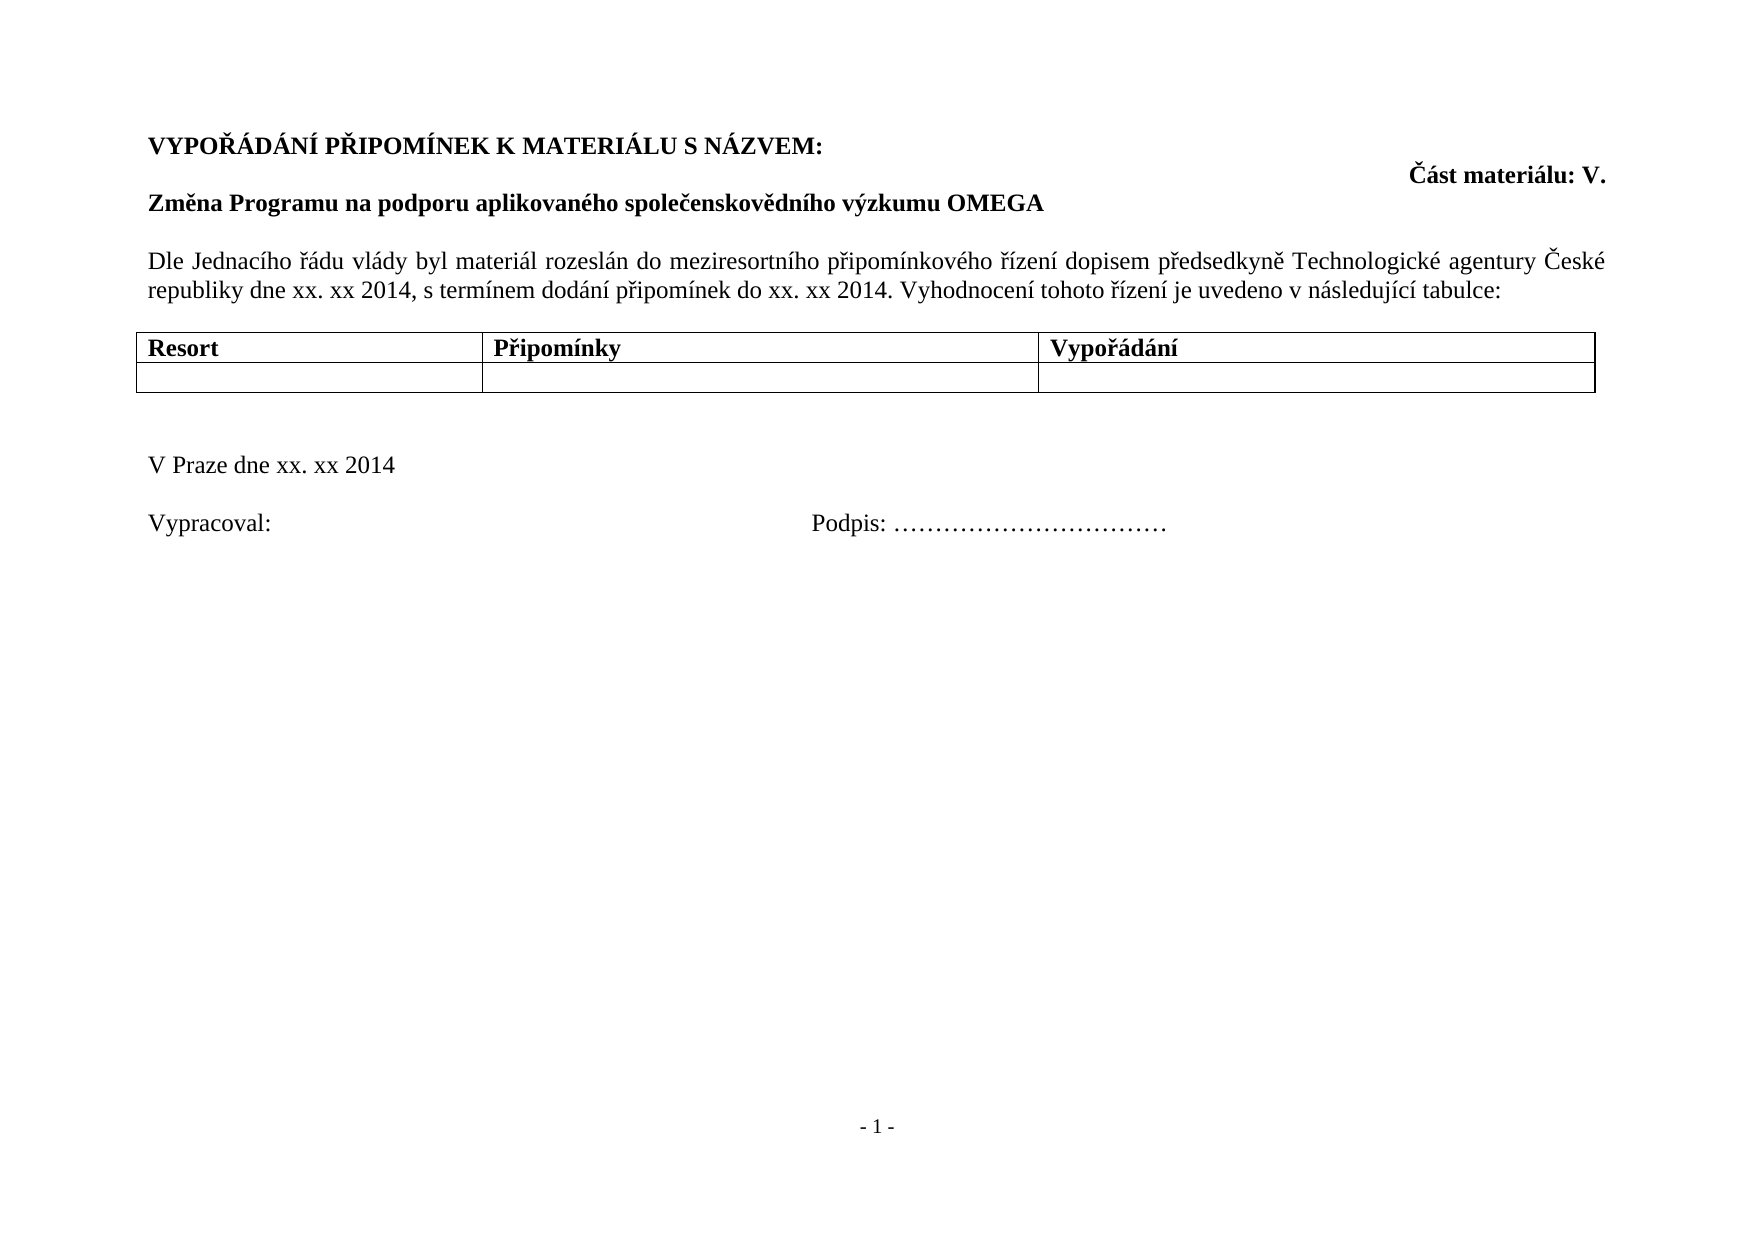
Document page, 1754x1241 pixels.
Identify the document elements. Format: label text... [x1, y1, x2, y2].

table_header Resort [137, 333, 482, 362]
text Vypořádání připomínek k materiálu s názvem: [148, 131, 1606, 160]
text V Praze dne xx. xx 2014 [148, 450, 1606, 479]
text Změna Programu na podporu aplikovaného společenskovědního výzkumu OMEGA [148, 188, 1606, 217]
table_cell [137, 363, 482, 392]
table_cell [483, 363, 1038, 392]
table_cell [1039, 363, 1594, 392]
text Část materiálu: V. [148, 160, 1606, 188]
text Dle Jednacího řádu vlády byl materiál rozeslán do meziresortního připomínkového řízení dopisem předsedkyně Technologické agentury České republiky dne xx. xx 2014, s termínem dodání připomínek do xx. xx 2014. Vyhodnocení tohoto řízení je uvedeno v následující tabulce: [148, 246, 1606, 303]
text Vypracoval: Podpis: …………………………… [148, 508, 1606, 537]
table_header Vypořádání [1039, 333, 1594, 362]
table_header Připomínky [483, 333, 1038, 362]
